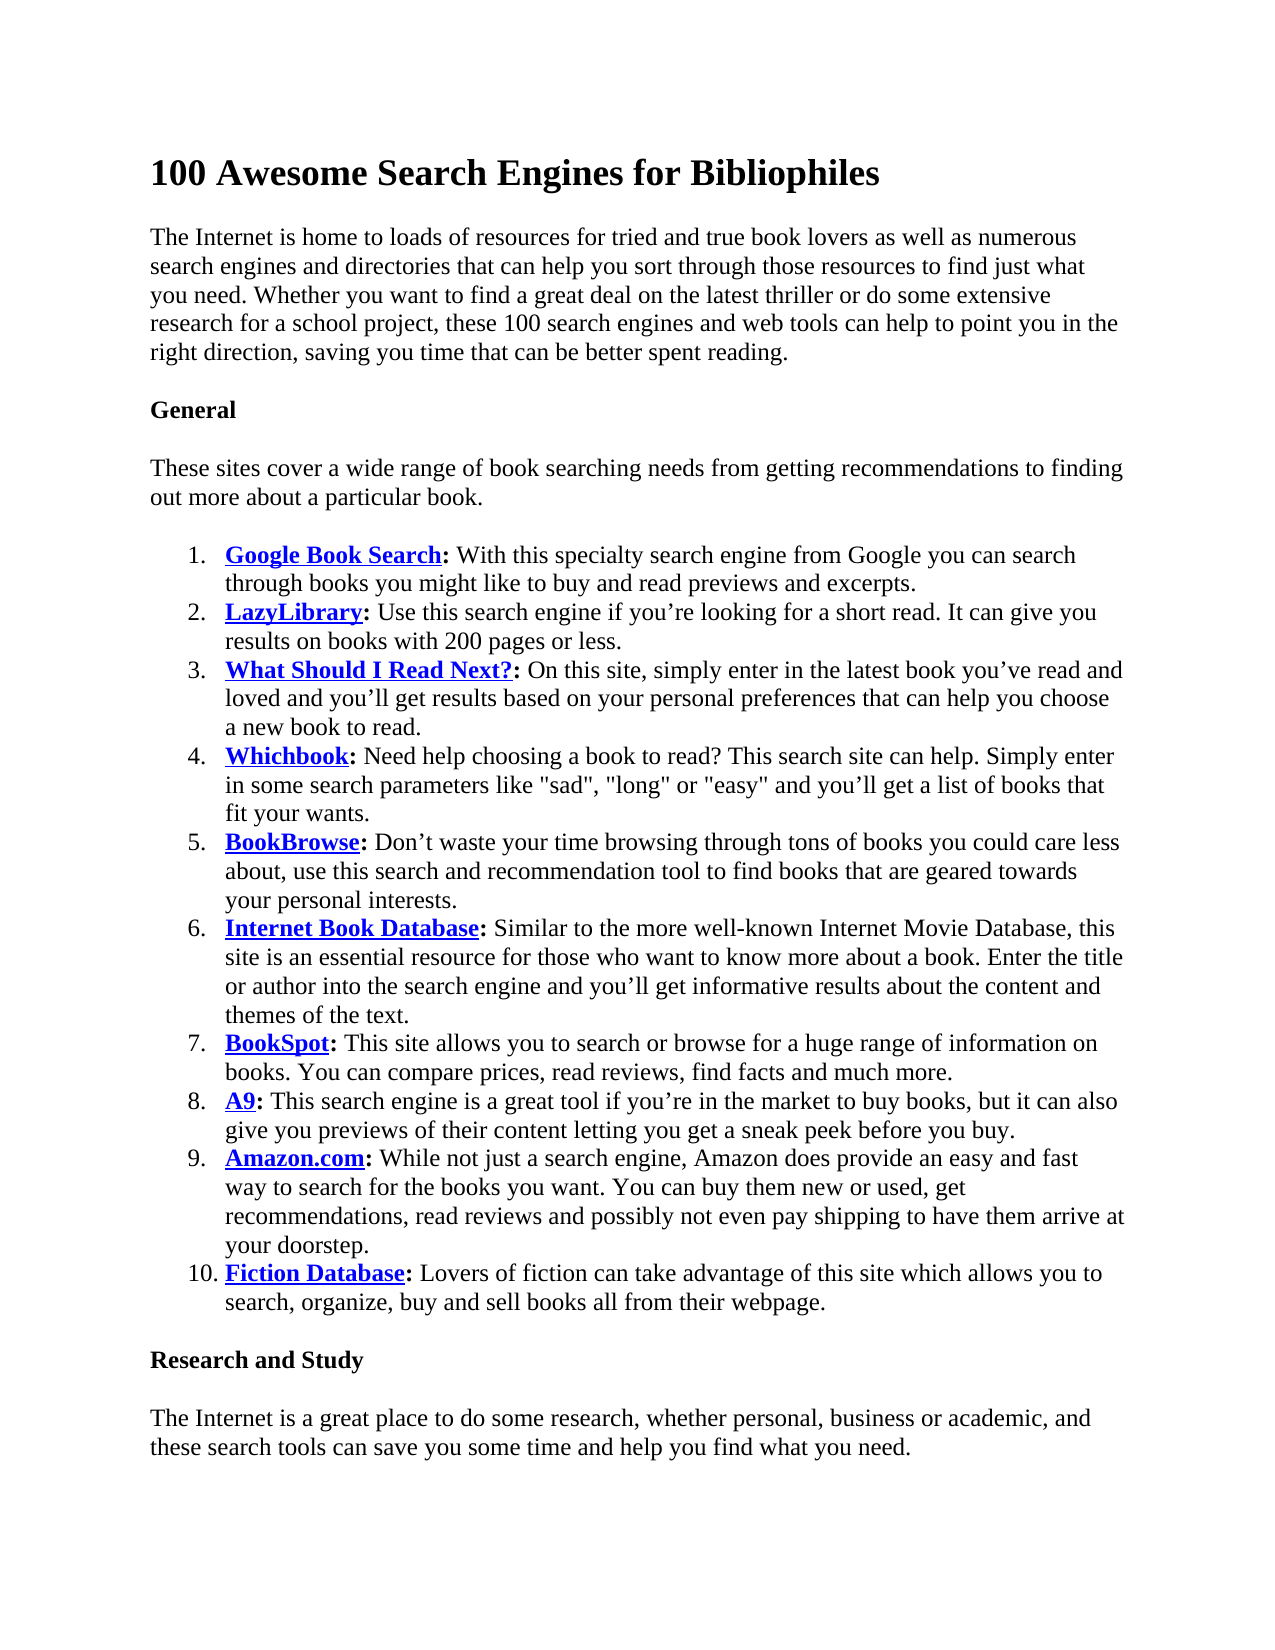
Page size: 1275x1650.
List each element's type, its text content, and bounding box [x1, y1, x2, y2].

list Whichbook: Need help choosing a book to read? This search site can help. Simply enter in some search parameters like "sad", "long" or "easy" and you’ll get a list of books that fit your wants. [187, 741, 1125, 827]
text The Internet is a great place to do some research, whether personal, business or academic, and these search tools can save you some time and help you find what you need. [150, 1403, 1125, 1461]
text These sites cover a wide range of book searching needs from getting recommendations to finding out more about a particular book. [150, 453, 1125, 511]
list BookBrowse: Don’t waste your time browsing through tons of books you could care less about, use this search and recommendation tool to find books that are geared towards your personal interests. [187, 827, 1125, 913]
text 100 Awesome Search Engines for Bibliophiles [150, 150, 1125, 193]
list A9: This search engine is a great tool if you’re in the market to buy books, but it can also give you previews of their content letting you get a sneak peek before you buy. [187, 1086, 1125, 1143]
list BookSpot: This site allows you to search or browse for a huge range of information on books. You can compare prices, read reviews, find facts and much more. [187, 1028, 1125, 1086]
list LazyLibrary: Use this search engine if you’re looking for a short read. It can give you results on books with 200 pages or less. [187, 597, 1125, 655]
text General [150, 395, 1125, 424]
list What Should I Read Next?: On this site, simply enter in the latest book you’ve read and loved and you’ll get results based on your personal preferences that can help you choose a new book to read. [187, 655, 1125, 741]
list Fiction Database: Lovers of fiction can take advantage of this site which allows you to search, organize, buy and sell books all from their webpage. [187, 1258, 1125, 1316]
text Research and Study [150, 1345, 1125, 1374]
list Google Book Search: With this specialty search engine from Google you can search through books you might like to buy and read previews and excerpts. [187, 540, 1125, 597]
text The Internet is home to loads of resources for tried and true book lovers as well as numerous search engines and directories that can help you sort through those resources to find just what you need. Whether you want to find a great deal on the latest thriller or do some extensive research for a school project, these 100 search engines and web tools can help to point you in the right direction, saving you time that can be better spent reading. [150, 222, 1125, 366]
list Amazon.com: While not just a search engine, Amazon does provide an easy and fast way to search for the books you want. You can buy them new or used, get recommendations, read reviews and possibly not even pay shipping to have them arrive at your doorstep. [187, 1143, 1125, 1258]
list Internet Book Database: Similar to the more well-known Internet Movie Database, this site is an essential resource for those who want to know more about a book. Enter the title or author into the search engine and you’ll get informative results about the content and themes of the text. [187, 913, 1125, 1028]
